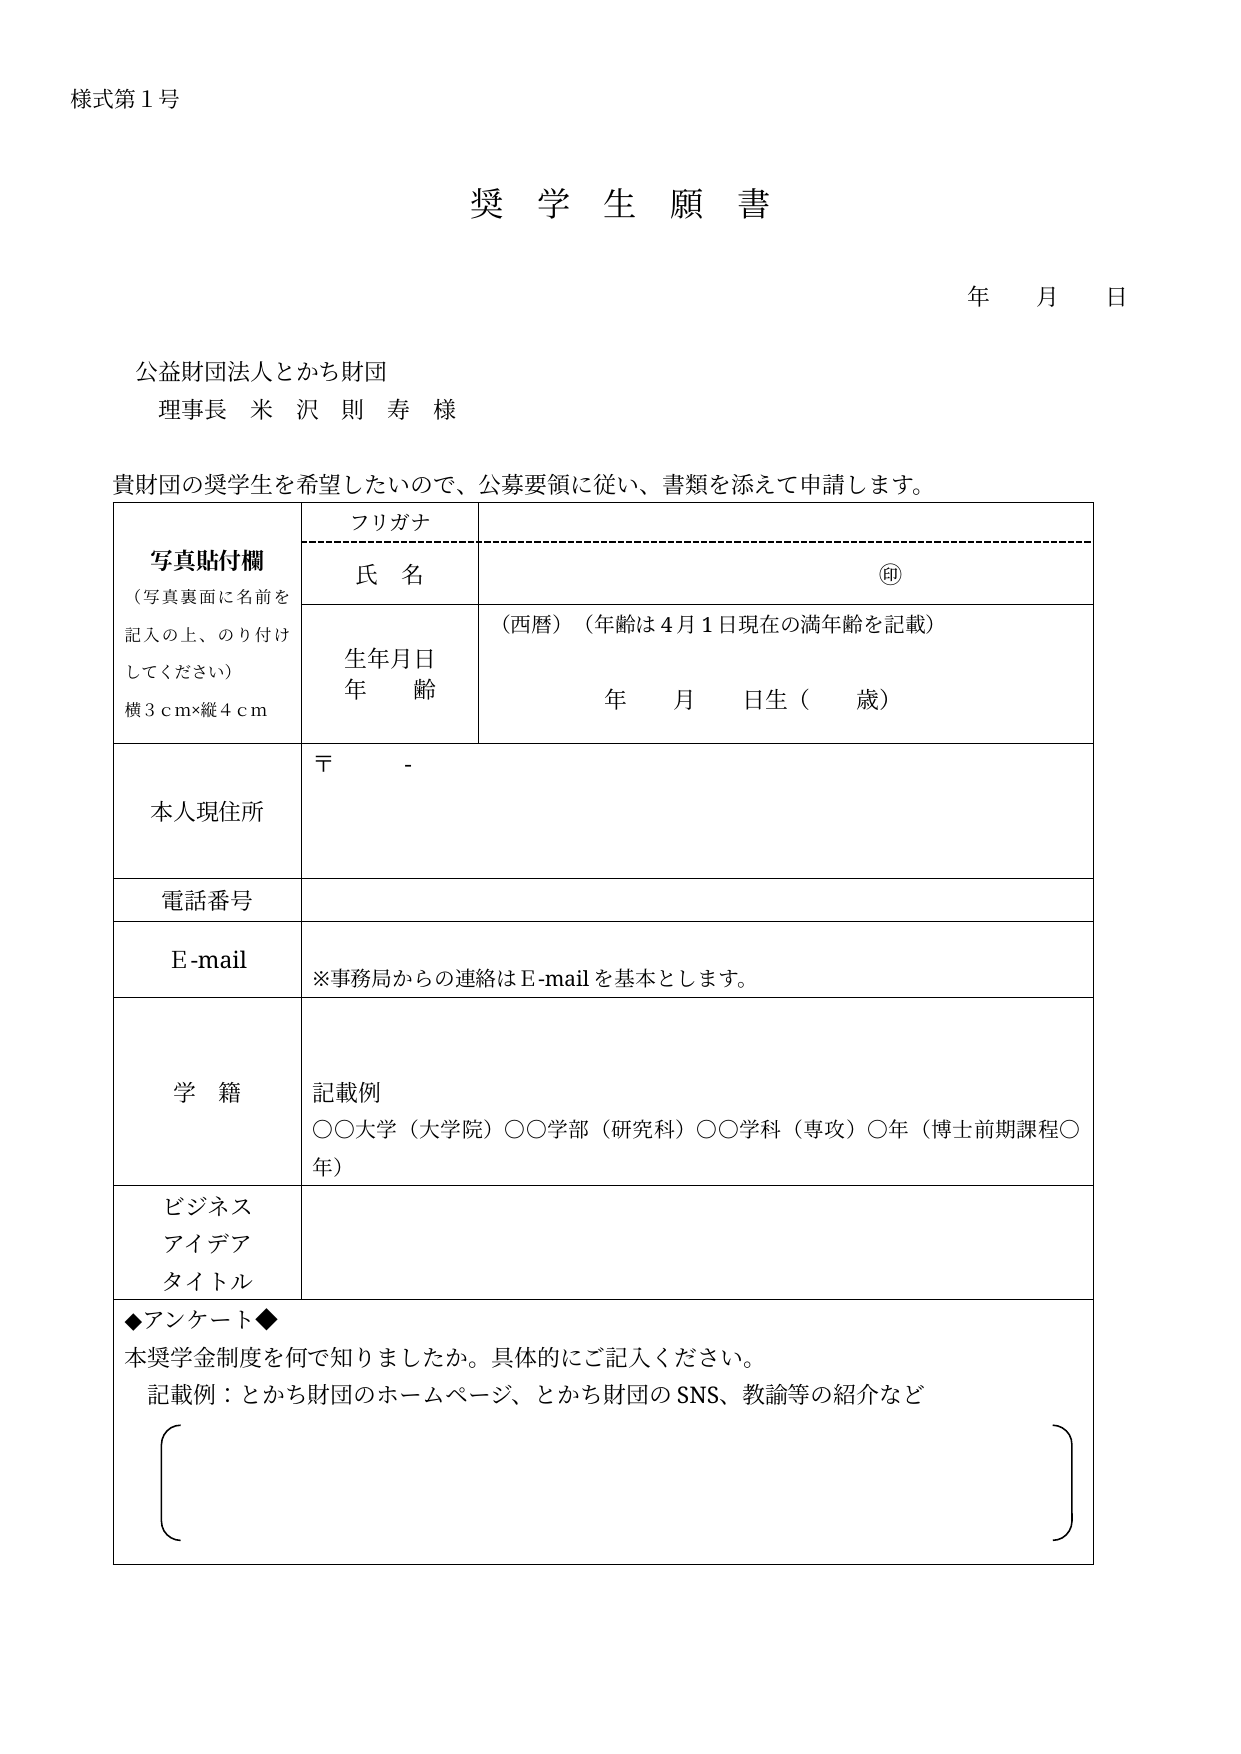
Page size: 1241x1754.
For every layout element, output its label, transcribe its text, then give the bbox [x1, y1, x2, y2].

table_header フリガナ [302, 503, 478, 541]
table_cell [114, 1300, 1093, 1564]
table_cell 記載例 〇〇大学（大学院）〇〇学部（研究科）〇〇学科（専攻）〇年（博士前期課程〇年） [302, 998, 1093, 1185]
table_cell ビジネス アイデア タイトル [114, 1186, 301, 1299]
table_header 写真貼付欄 （写真裏面に名前を記入の上、のり付けしてください） 横３ｃｍ×縦４ｃｍ [114, 503, 301, 743]
table_cell ㊞ [479, 541, 1093, 604]
table_header [479, 503, 1093, 541]
text 理事長 米 沢 則 寿 様 [112, 389, 1128, 427]
table_cell 〒 - [302, 744, 1093, 877]
table_cell [302, 879, 1093, 921]
text 貴財団の奨学生を希望したいので、公募要領に従い、書類を添えて申請します。 [112, 464, 1128, 502]
table_cell 生年月日 年 齢 [302, 605, 478, 743]
table_cell [302, 1186, 1093, 1299]
table_cell 学 籍 [114, 998, 301, 1185]
table_cell ※事務局からの連絡はＥ-mailを基本とします。 [302, 922, 1093, 997]
table_cell Ｅ-mail [114, 922, 301, 997]
table_cell 氏 名 [302, 541, 478, 604]
table_cell 電話番号 [114, 879, 301, 921]
text 公益財団法人とかち財団 [112, 352, 1128, 389]
text 奨 学 生 願 書 [112, 164, 1128, 239]
table_cell 本人現住所 [114, 744, 301, 877]
table_cell （西暦）（年齢は4月1日現在の満年齢を記載） 年 月 日生（ 歳） [479, 605, 1093, 743]
text 年 月 日 [112, 277, 1128, 314]
